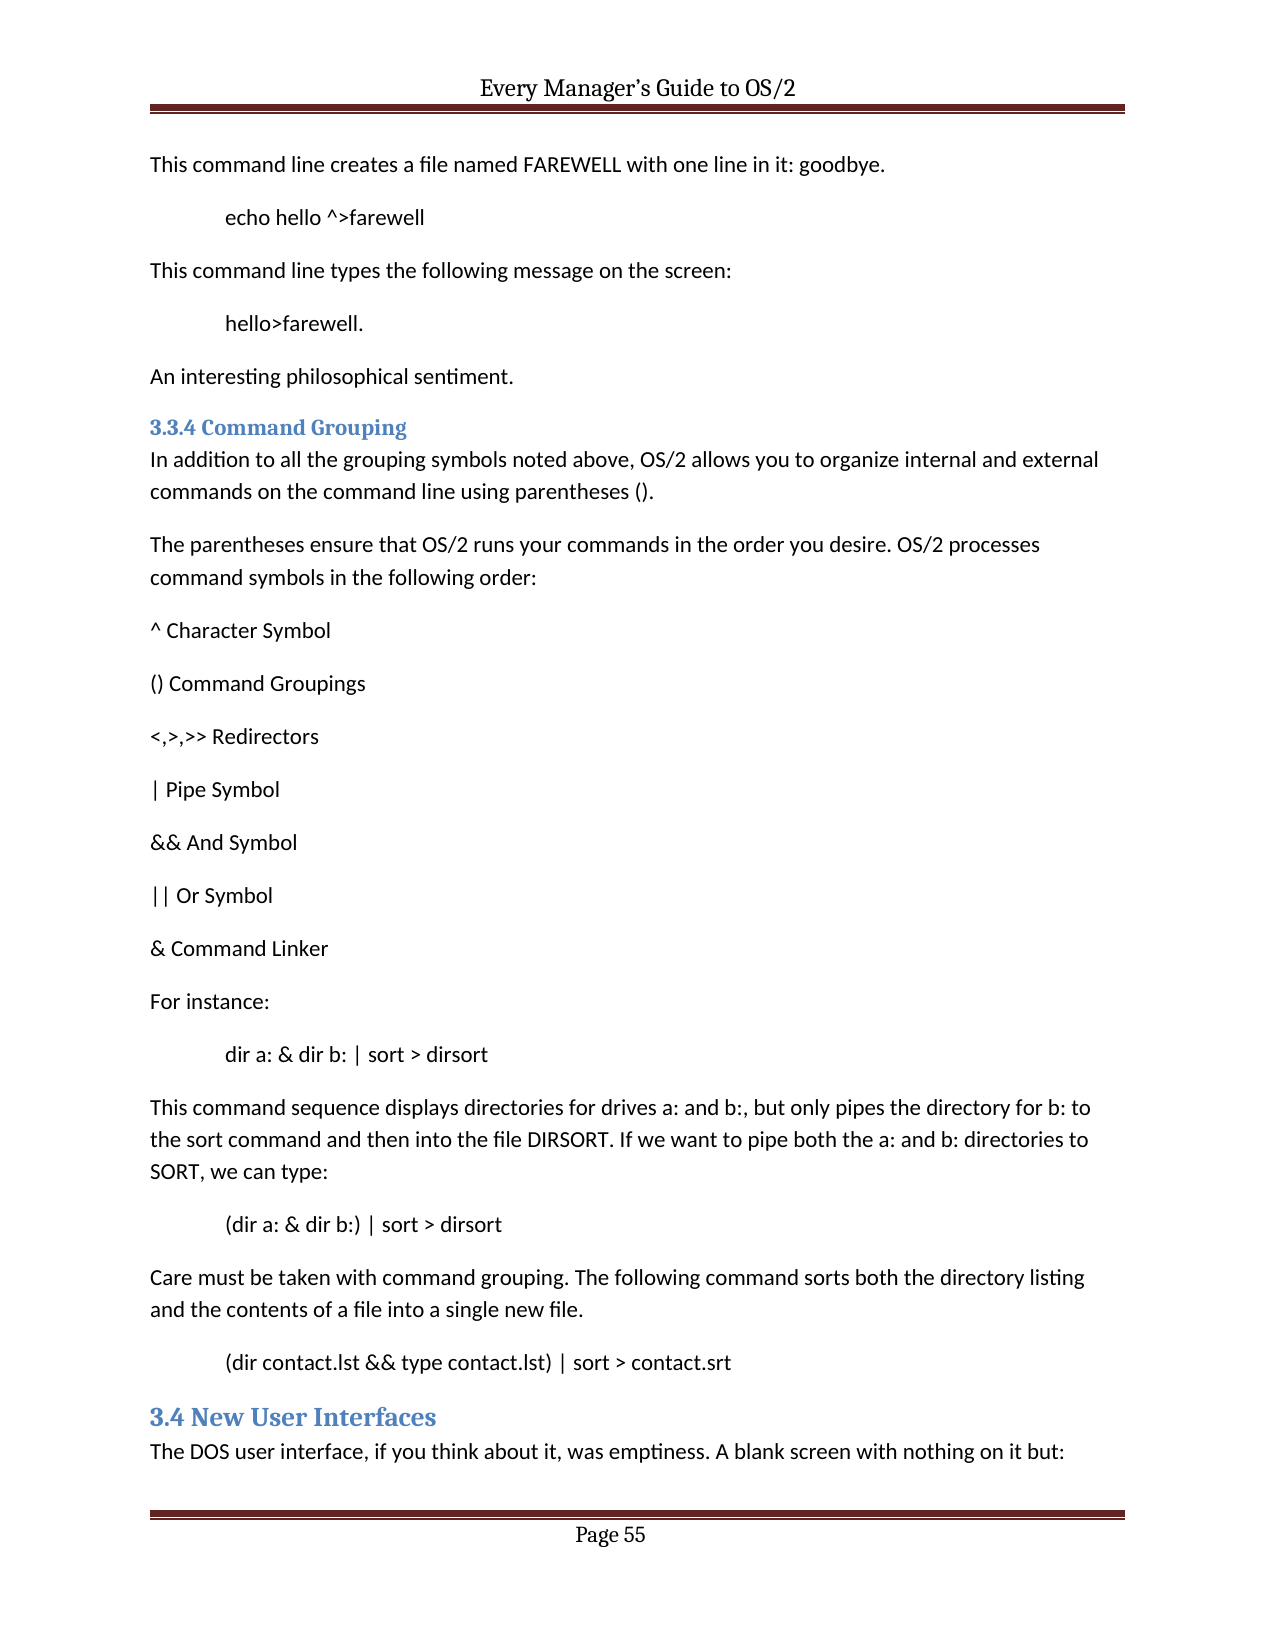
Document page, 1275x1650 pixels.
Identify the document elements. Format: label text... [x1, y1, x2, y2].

text This command sequence displays directories for drives a: and b:, but only pipes the directory for b: to the sort command and then into the file DIRSORT. If we want to pipe both the a: and b: directories to SORT, we can type: [150, 1093, 1125, 1185]
text In addition to all the grouping symbols noted above, OS/2 allows you to organize internal and external commands on the command line using parentheses (). [150, 445, 1125, 506]
text && And Symbol [150, 828, 1125, 856]
subtitle 3.4 New User Interfaces [150, 1402, 1125, 1433]
text Care must be taken with command grouping. The following command sorts both the directory listing and the contents of a file into a single new file. [150, 1263, 1125, 1323]
text ^ Character Symbol [150, 616, 1125, 644]
subtitle 3.3.4 Command Grouping [150, 415, 1125, 441]
text The DOS user interface, if you think about it, was emptiness. A blank screen with nothing on it but: [150, 1437, 1125, 1465]
text () Command Groupings [150, 669, 1125, 697]
text (dir contact.lst && type contact.lst) | sort > contact.srt [150, 1348, 1125, 1377]
text The parentheses ensure that OS/2 runs your commands in the order you desire. OS/2 processes command symbols in the following order: [150, 531, 1125, 591]
text This command line creates a file named FAREWELL with one line in it: goodbye. [150, 150, 1125, 178]
text echo hello ^>farewell [150, 203, 1125, 231]
text hello>farewell. [150, 309, 1125, 337]
text An interesting philosophical sentiment. [150, 362, 1125, 390]
text This command line types the following message on the screen: [150, 256, 1125, 284]
text (dir a: & dir b:) | sort > dirsort [150, 1210, 1125, 1238]
text dir a: & dir b: | sort > dirsort [150, 1040, 1125, 1068]
text <,>,>> Redirectors [150, 722, 1125, 750]
text | Pipe Symbol [150, 775, 1125, 803]
text || Or Symbol [150, 881, 1125, 909]
text & Command Linker [150, 934, 1125, 962]
text For instance: [150, 987, 1125, 1015]
